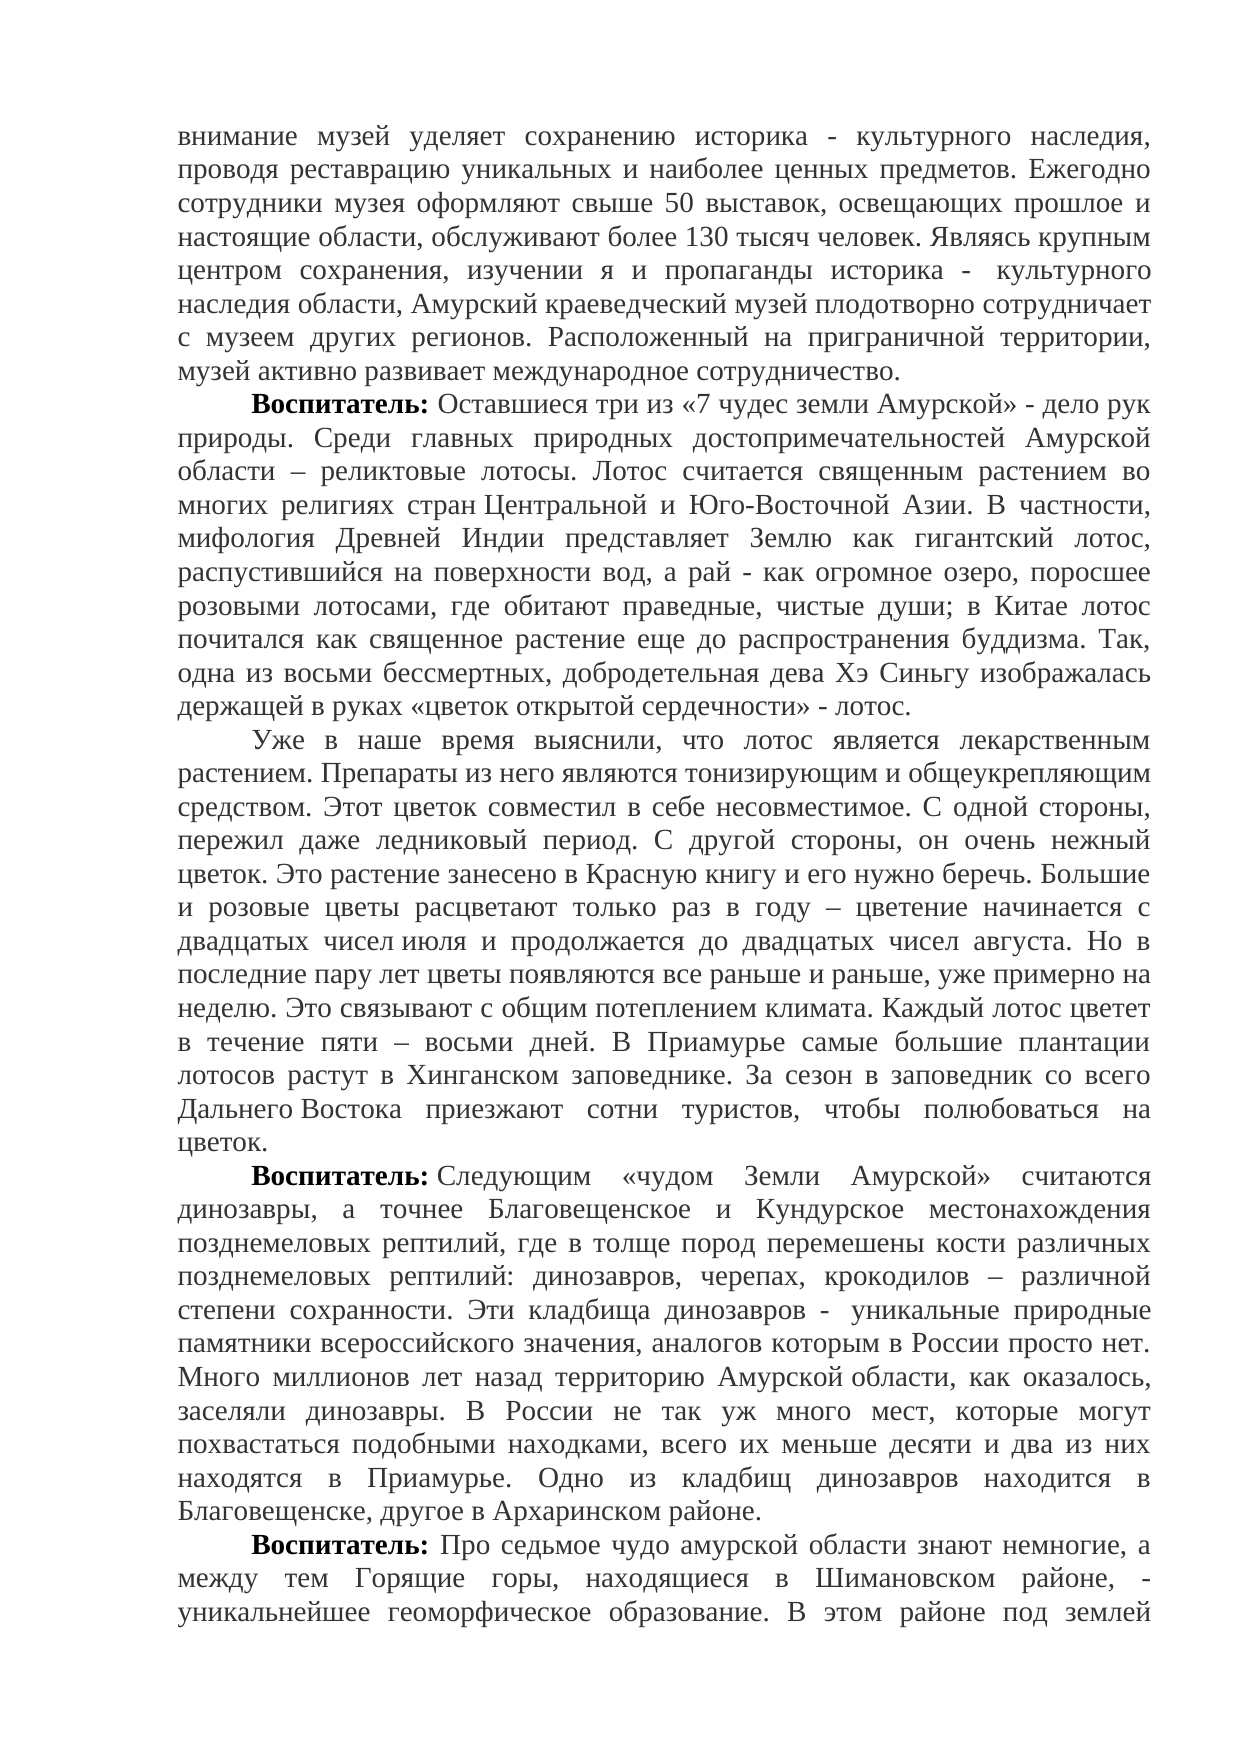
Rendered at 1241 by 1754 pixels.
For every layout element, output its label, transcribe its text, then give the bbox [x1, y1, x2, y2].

text Воспитатель: Следующим «чудом Земли Амурской» считаются динозавры, а точнее Благовещенское и Кундурское местонахождения позднемеловых рептилий, где в толще пород перемешены кости различных позднемеловых рептилий: динозавров, черепах, крокодилов – различной степени сохранности. Эти кладбища динозавров - уникальные природные памятники всероссийского значения, аналогов которым в России просто нет. Много миллионов лет назад территорию Амурской области, как оказалось, заселяли динозавры. В России не так уж много мест, которые могут похвастаться подобными находками, всего их меньше десяти и два из них находятся в Приамурье. Одно из кладбищ динозавров находится в Благовещенске, другое в Архаринском районе. [177, 1158, 1152, 1527]
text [177, 1527, 1152, 1627]
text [177, 118, 1152, 386]
text Воспитатель: Оставшиеся три из «7 чудес земли Амурской» - дело рук природы. Среди главных природных достопримечательностей Амурской области – реликтовые лотосы. Лотос считается священным растением во многих религиях стран Центральной и Юго-Восточной Азии. В частности, мифология Древней Индии представляет Землю как гигантский лотос, распустившийся на поверхности вод, а рай - как огромное озеро, поросшее розовыми лотосами, где обитают праведные, чистые души; в Китае лотос почитался как священное растение еще до распространения буддизма. Так, одна из восьми бессмертных, добродетельная дева Хэ Синьгу изображалась держащей в руках «цветок открытой сердечности» - лотос. [177, 386, 1152, 722]
text Уже в наше время выяснили, что лотос является лекарственным растением. Препараты из него являются тонизирующим и общеукрепляющим средством. Этот цветок совместил в себе несовместимое. С одной стороны, пережил даже ледниковый период. С другой стороны, он очень нежный цветок. Это растение занесено в Красную книгу и его нужно беречь. Большие и розовые цветы расцветают только раз в году – цветение начинается с двадцатых чисел июля и продолжается до двадцатых чисел августа. Но в последние пару лет цветы появляются все раньше и раньше, уже примерно на неделю. Это связывают с общим потеплением климата. Каждый лотос цветет в течение пяти – восьми дней. В Приамурье самые большие плантации лотосов растут в Хинганском заповеднике. За сезон в заповедник со всего Дальнего Востока приезжают сотни туристов, чтобы полюбоваться на цветок. [177, 722, 1152, 1158]
